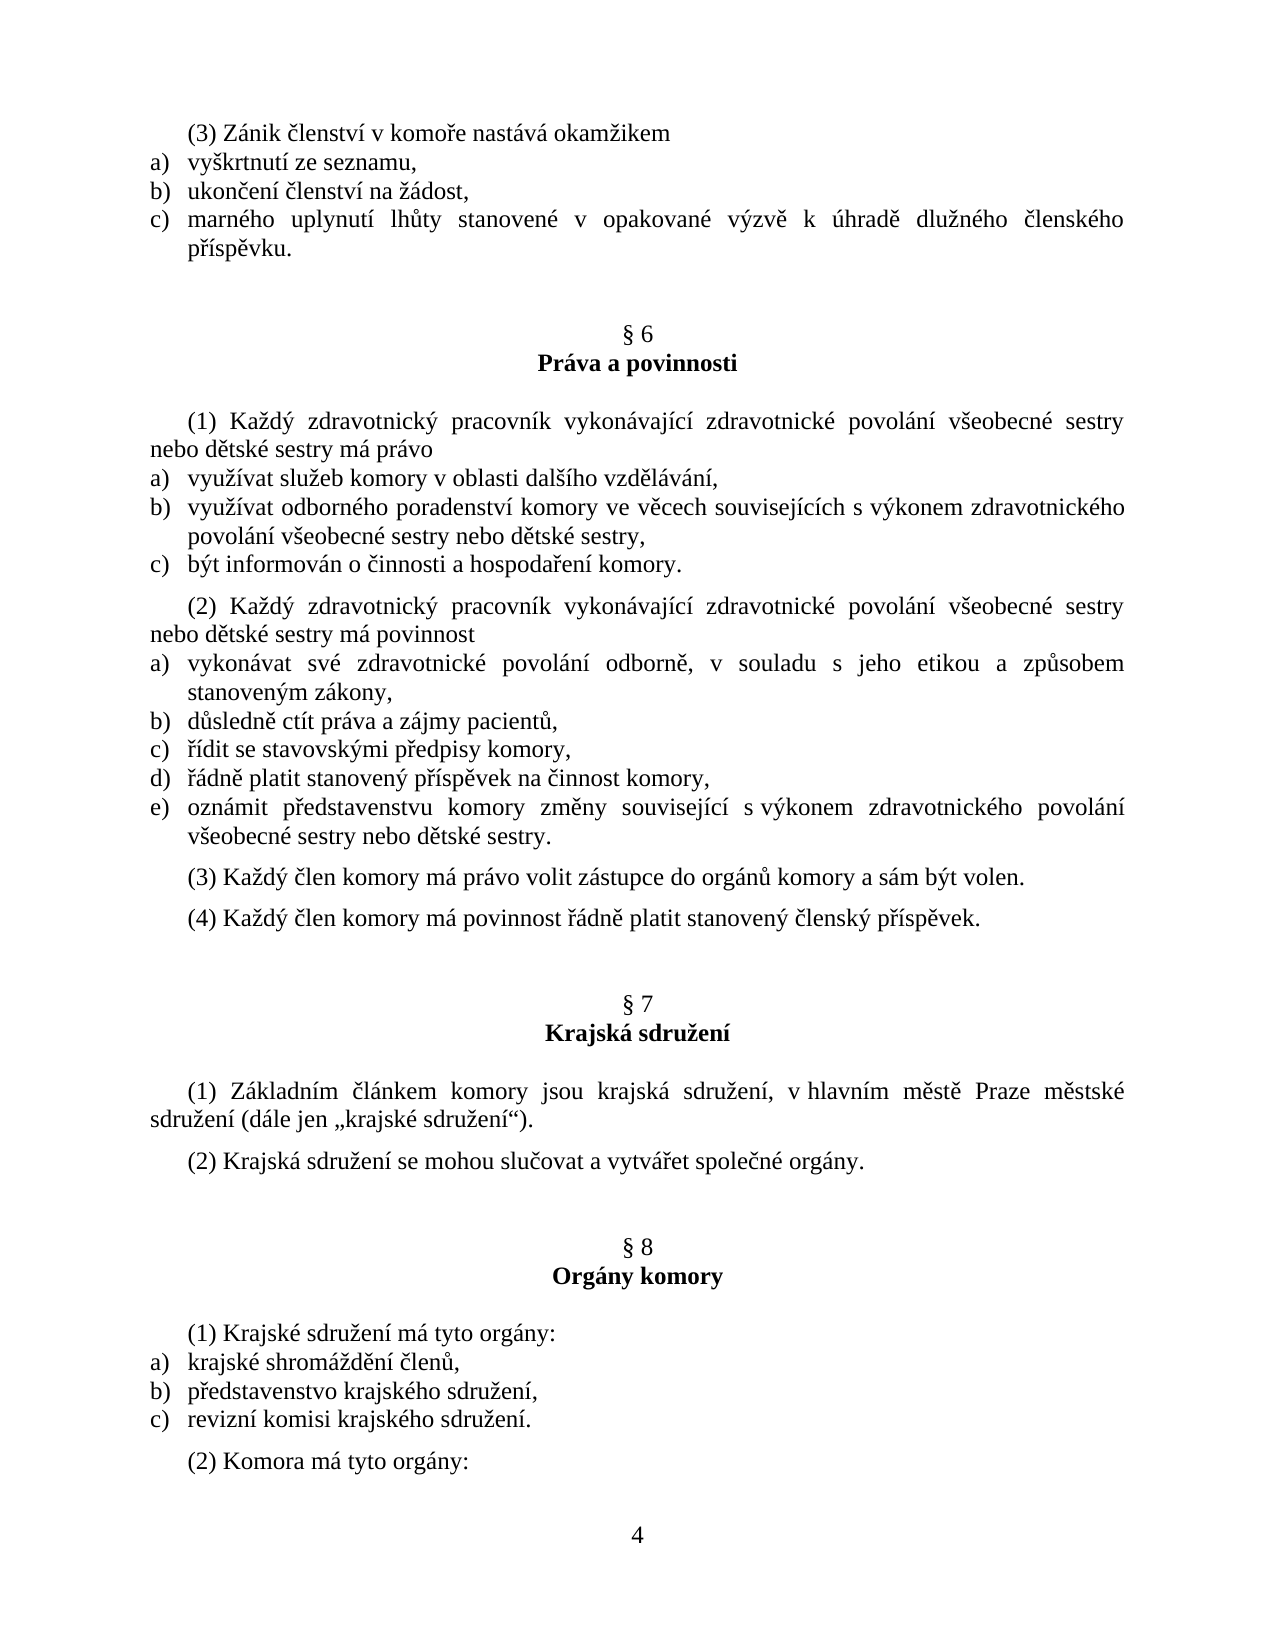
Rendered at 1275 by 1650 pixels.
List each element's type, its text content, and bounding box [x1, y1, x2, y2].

text (3) Každý člen komory má právo volit zástupce do orgánů komory a sám být volen. [150, 862, 1125, 891]
text c) marného uplynutí lhůty stanovené v opakované výzvě k úhradě dlužného členského příspěvku. [150, 204, 1125, 262]
text (2) Komora má tyto orgány: [150, 1446, 1125, 1474]
text b) ukončení členství na žádost, [150, 176, 1125, 204]
text (4) Každý člen komory má povinnost řádně platit stanovený členský příspěvek. [150, 903, 1125, 932]
text (1) Krajské sdružení má tyto orgány: [150, 1318, 1125, 1347]
text a) využívat služeb komory v oblasti dalšího vzdělávání, [150, 463, 1125, 492]
text (3) Zánik členství v komoře nastává okamžikem [150, 118, 1125, 147]
text (1) Každý zdravotnický pracovník vykonávající zdravotnické povolání všeobecné sestry nebo dětské sestry má právo [150, 406, 1125, 463]
text (2) Krajská sdružení se mohou slučovat a vytvářet společné orgány. [150, 1146, 1125, 1174]
text § 6 [150, 319, 1125, 348]
text (2) Každý zdravotnický pracovník vykonávající zdravotnické povolání všeobecné sestry nebo dětské sestry má povinnost [150, 591, 1125, 648]
text b) důsledně ctít práva a zájmy pacientů, [150, 706, 1125, 734]
text a) krajské shromáždění členů, [150, 1347, 1125, 1376]
text e) oznámit představenstvu komory změny související s výkonem zdravotnického povolání všeobecné sestry nebo dětské sestry. [150, 792, 1125, 849]
text b) využívat odborného poradenství komory ve věcech souvisejících s výkonem zdravotnického povolání všeobecné sestry nebo dětské sestry, [150, 492, 1125, 549]
text § 8 [150, 1232, 1125, 1261]
text c) být informován o činnosti a hospodaření komory. [150, 549, 1125, 578]
text Orgány komory [150, 1261, 1125, 1289]
text (1) Základním článkem komory jsou krajská sdružení, v hlavním městě Praze městské sdružení (dále jen „krajské sdružení“). [150, 1076, 1125, 1133]
text d) řádně platit stanovený příspěvek na činnost komory, [150, 763, 1125, 792]
text Práva a povinnosti [150, 348, 1125, 377]
text c) řídit se stavovskými předpisy komory, [150, 734, 1125, 763]
text b) představenstvo krajského sdružení, [150, 1376, 1125, 1404]
text a) vyškrtnutí ze seznamu, [150, 147, 1125, 176]
text c) revizní komisi krajského sdružení. [150, 1404, 1125, 1433]
text Krajská sdružení [150, 1018, 1125, 1047]
text a) vykonávat své zdravotnické povolání odborně, v souladu s jeho etikou a způsobem stanoveným zákony, [150, 648, 1125, 706]
text § 7 [150, 989, 1125, 1018]
